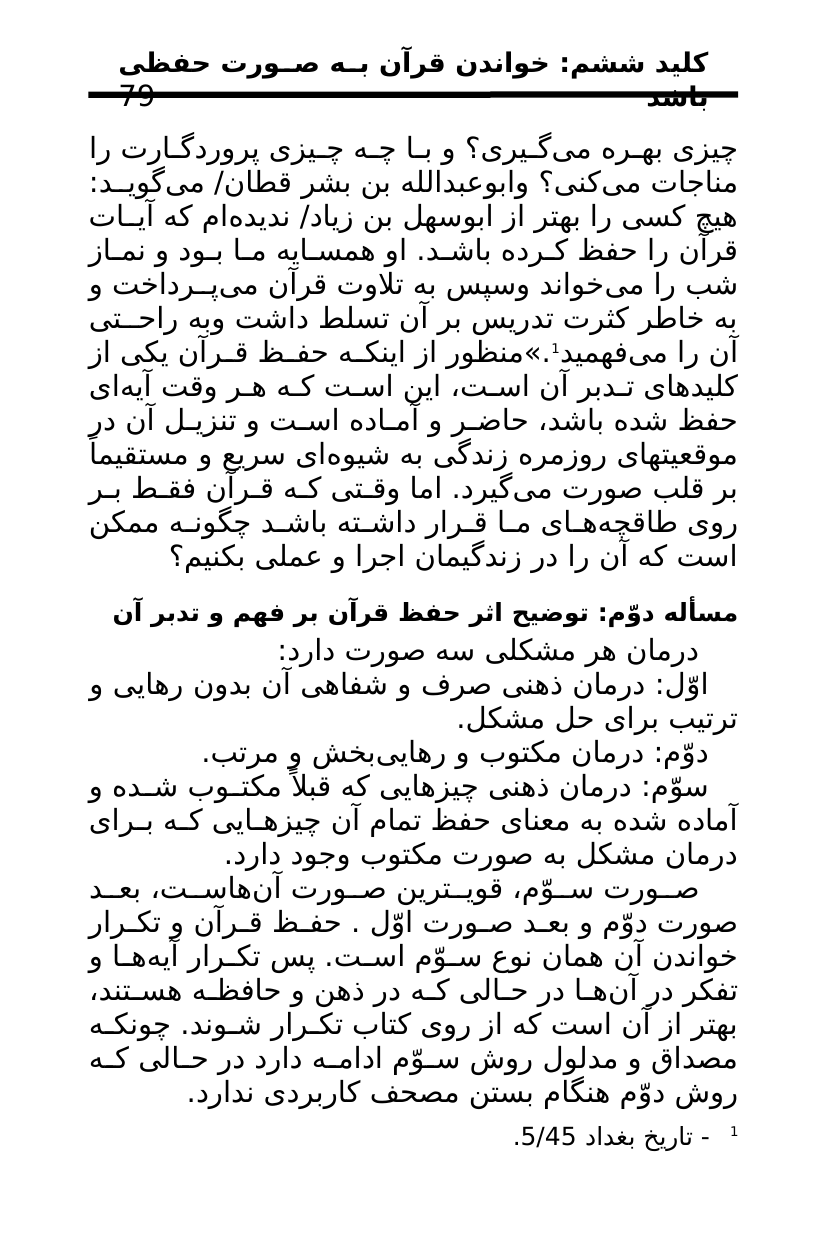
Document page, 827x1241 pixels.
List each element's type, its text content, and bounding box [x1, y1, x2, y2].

text سوّم: درمان ذهنی چیزهایی که قبلاً مکتوب شده و آماده شده به معنای حفظ تمام آن چیزهایی که برای درمان مشکل به صورت مکتوب وجود دارد. [89, 769, 738, 871]
text درمان هر مشکلی سه صورت دارد: [89, 633, 738, 667]
text دوّم: درمان مکتوب و رهایی‌بخش و مرتب. [89, 735, 738, 769]
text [89, 132, 738, 573]
text صورت سوّم، قویترین صورت آن‌هاست، بعد صورت دوّم و بعد صورت اوّل . حفظ قرآن و تکرار خواندن آن همان نوع سوّم است. پس تکرار آیه‌ها و تفکر در آن‌ها در حالی که در ذهن و حافظه هستند، بهتر از آن است که از روی کتاب تکرار شوند. چونکه مصداق و مدلول روش سوّم ادامه دارد در حالی که روش دوّم هنگام بستن مصحف کاربردی ندارد. [89, 871, 738, 1109]
text مسأله دوّم: توضیح اثر حفظ قرآن بر فهم و تدبر آن [89, 598, 738, 627]
text اوّل: درمان ذهنی صرف و شفاهی آن بدون رهایی و ترتیب برای حل مشکل. [89, 667, 738, 735]
